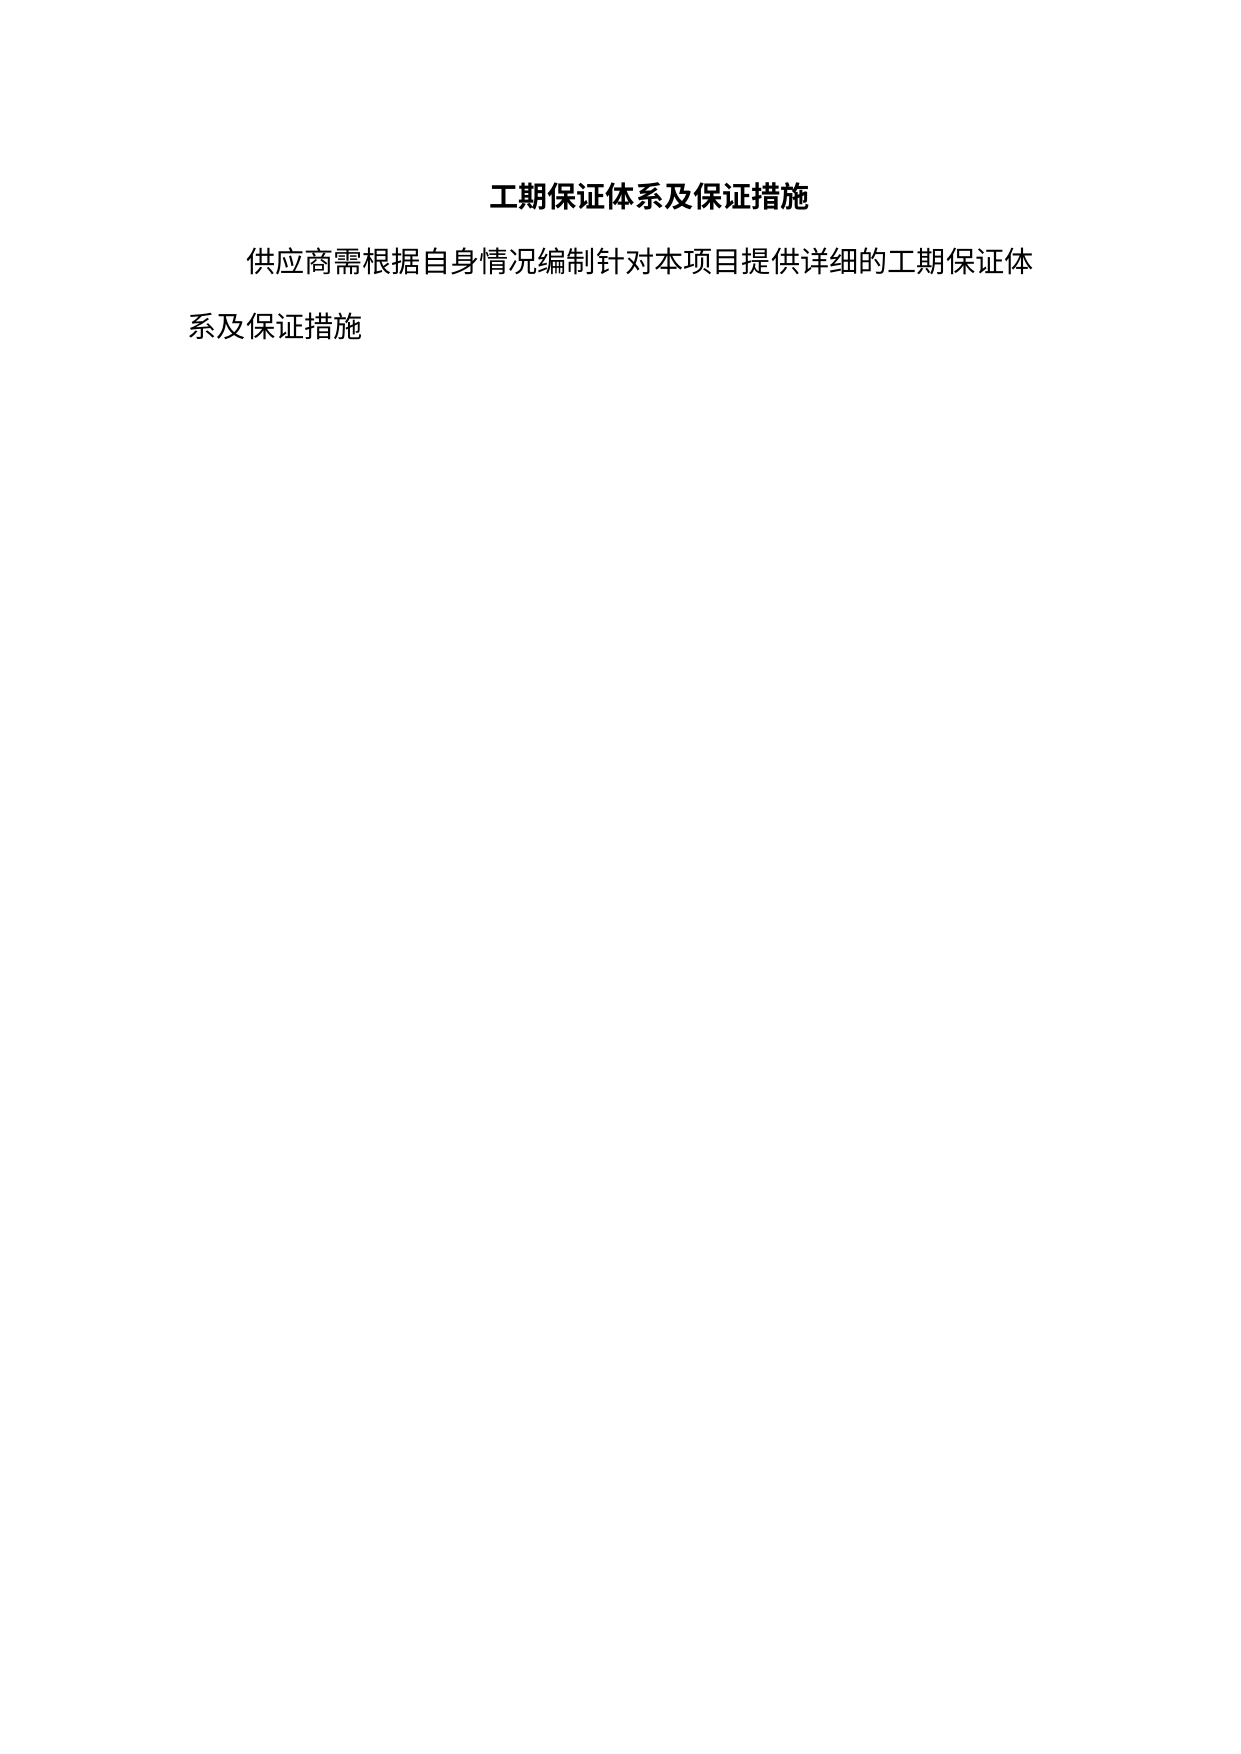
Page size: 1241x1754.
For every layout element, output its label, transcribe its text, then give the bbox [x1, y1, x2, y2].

text 供应商需根据自身情况编制针对本项目提供详细的工期保证体系及保证措施 [187, 227, 1053, 357]
text 工期保证体系及保证措施 [187, 162, 1053, 227]
